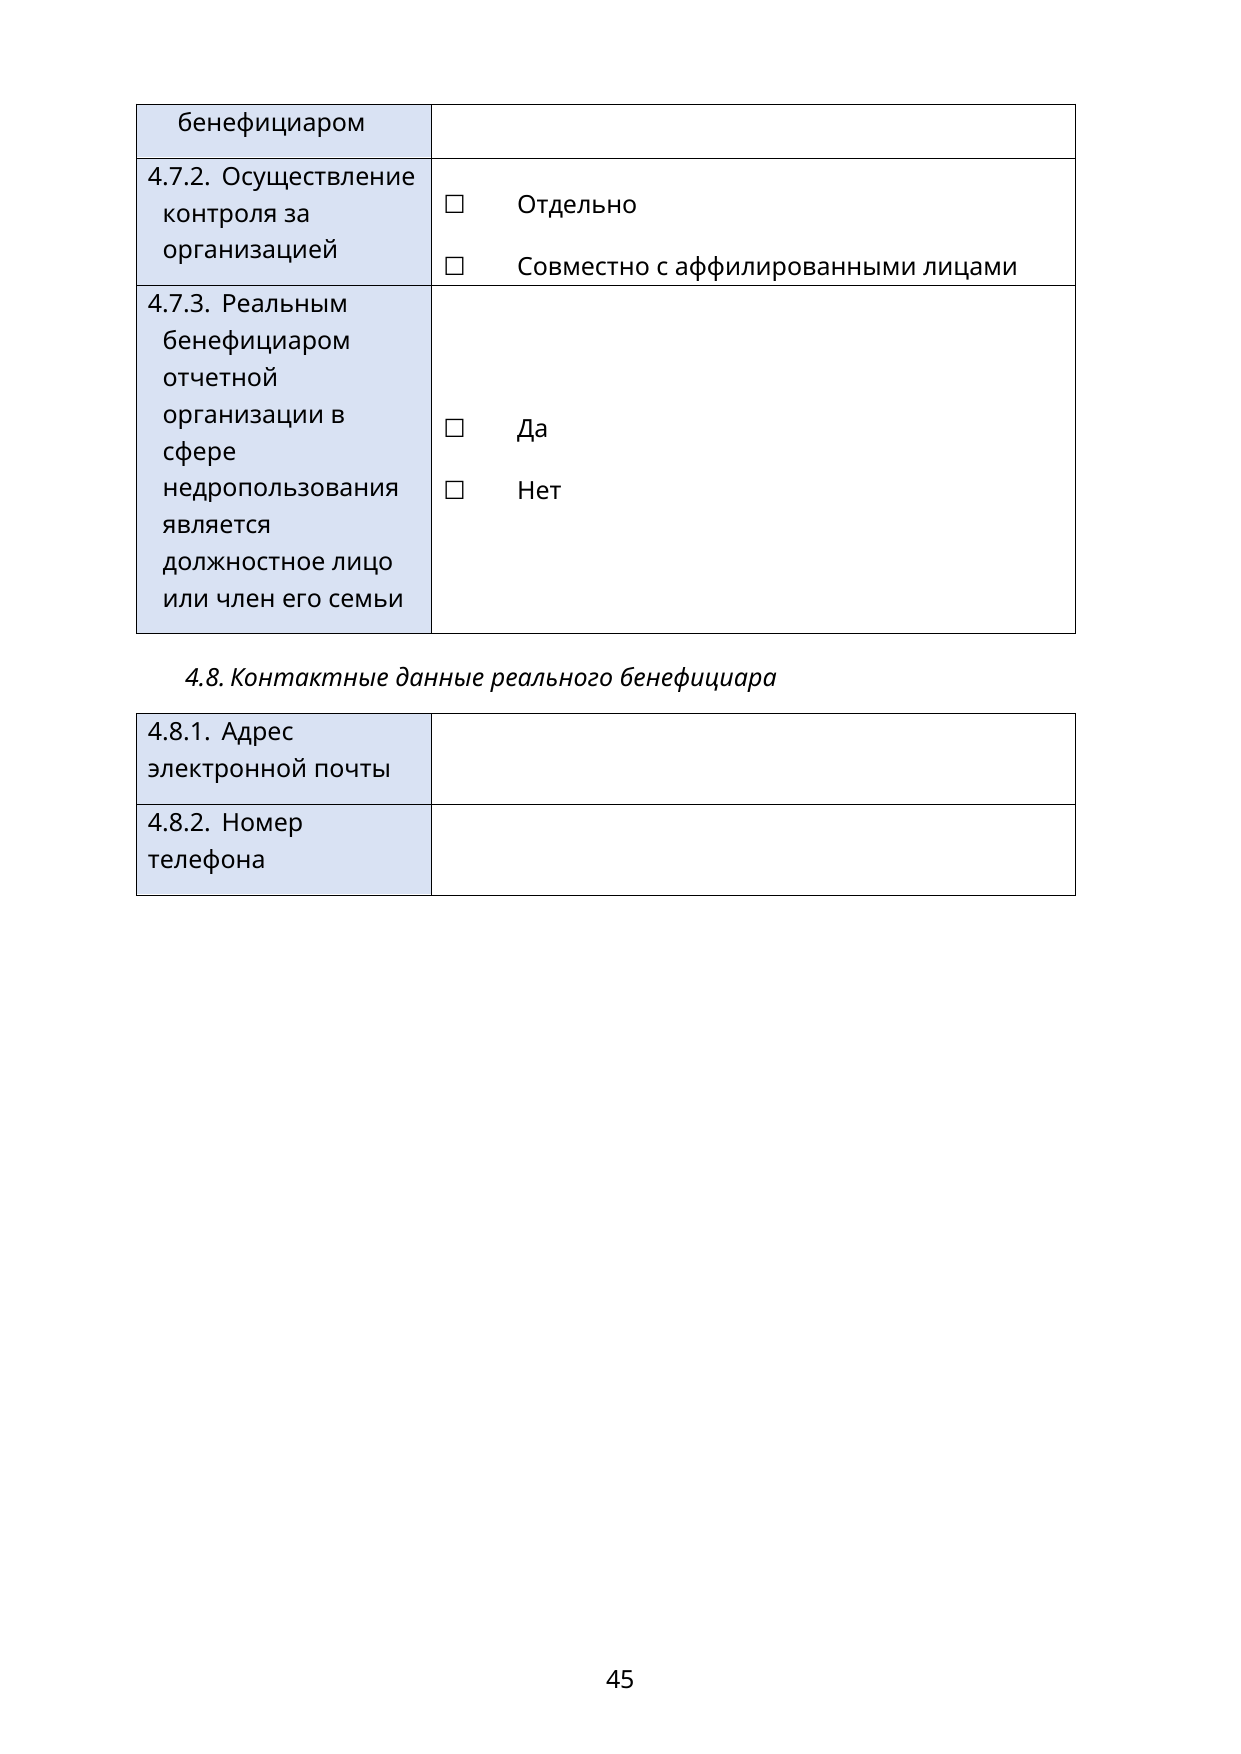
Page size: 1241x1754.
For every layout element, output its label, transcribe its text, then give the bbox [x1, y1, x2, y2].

table_header [432, 714, 1075, 804]
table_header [137, 105, 431, 157]
table_cell Номер телефона [137, 805, 431, 894]
table_header [432, 105, 1075, 157]
table_cell Отдельно Совместно с аффилированными лицами [432, 159, 1075, 285]
table_cell [432, 805, 1075, 894]
table_cell Осуществление контроля за организацией [137, 159, 431, 285]
table_header Адрес электронной почты [137, 714, 431, 804]
table_cell Да Нет [432, 286, 1075, 633]
list Контактные данные реального бенефициара [185, 659, 1092, 693]
table_cell Реальным бенефициаром отчетной организации в сфере недропользования является должностное лицо или член его семьи [137, 286, 431, 633]
